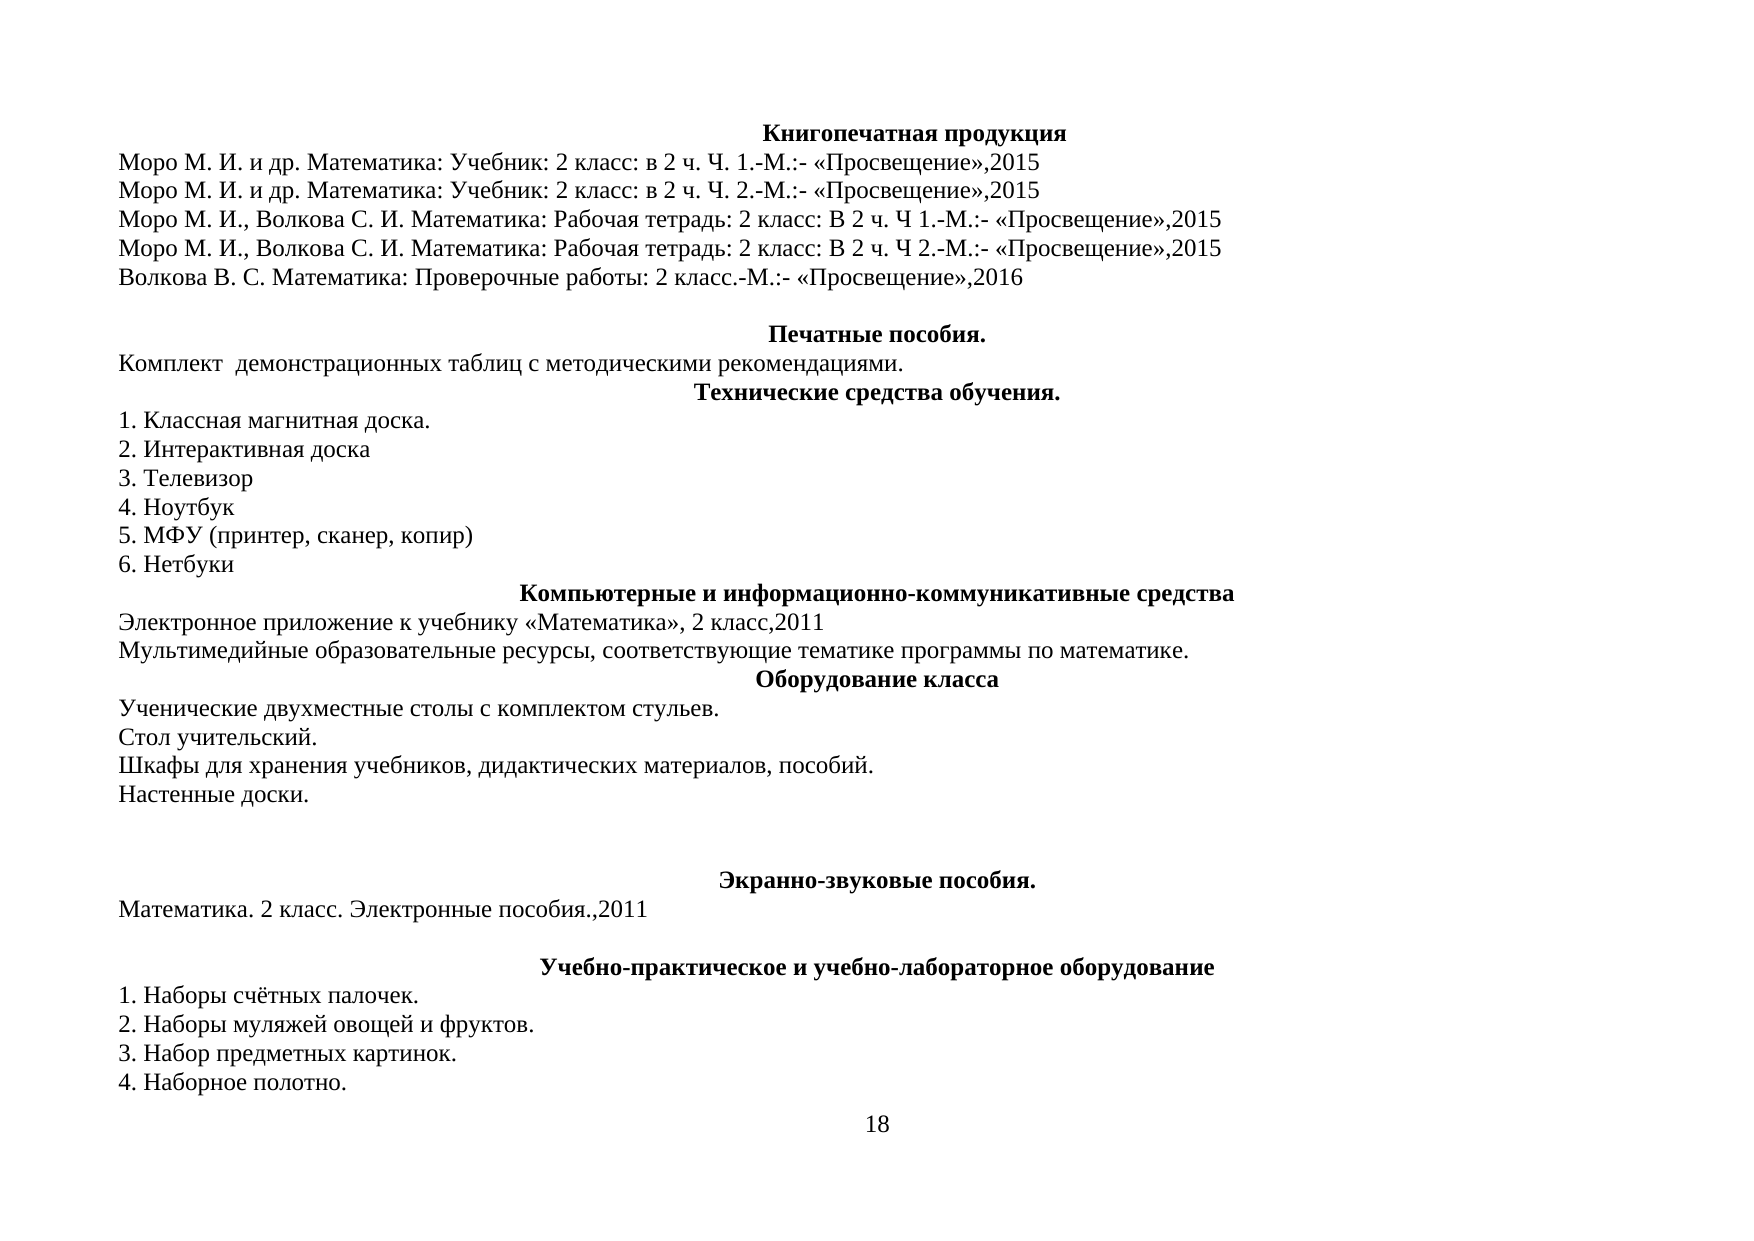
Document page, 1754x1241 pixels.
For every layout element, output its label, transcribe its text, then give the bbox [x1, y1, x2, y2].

text 3. Телевизор [118, 463, 1636, 492]
text Моро М. И. и др. Математика: Учебник: 2 класс: в 2 ч. Ч. 1.-М.:- «Просвещение»,2015 [118, 147, 1636, 176]
text Ученические двухместные столы с комплектом стульев. [118, 693, 1636, 722]
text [118, 981, 1636, 1096]
text Шкафы для хранения учебников, дидактических материалов, пособий. [118, 751, 1636, 779]
text Учебно-практическое и учебно-лабораторное оборудование [118, 952, 1636, 981]
list Книгопечатная продукция [193, 118, 1636, 147]
text Компьютерные и информационно-коммуникативные средства [118, 578, 1636, 607]
text Печатные пособия. [118, 319, 1636, 348]
text Моро М. И. и др. Математика: Учебник: 2 класс: в 2 ч. Ч. 2.-М.:- «Просвещение»,2015 [118, 176, 1636, 204]
text Моро М. И., Волкова С. И. Математика: Рабочая тетрадь: 2 класс: В 2 ч. Ч 2.-М.:- «Просвещение»,2015 [118, 233, 1636, 262]
text 6. Нетбуки [118, 549, 1636, 578]
text Оборудование класса [118, 664, 1636, 693]
text Экранно-звуковые пособия. [118, 866, 1636, 894]
text Моро М. И., Волкова С. И. Математика: Рабочая тетрадь: 2 класс: В 2 ч. Ч 1.-М.:- «Просвещение»,2015 [118, 204, 1636, 233]
text 1. Классная магнитная доска. [118, 406, 1636, 434]
text Стол учительский. [118, 722, 1636, 751]
text Электронное приложение к учебнику «Математика», 2 класс,2011 [118, 607, 1636, 636]
text Технические средства обучения. [118, 377, 1636, 406]
text Волкова В. С. Математика: Проверочные работы: 2 класс.-М.:- «Просвещение»,2016 [118, 262, 1636, 291]
text Мультимедийные образовательные ресурсы, соответствующие тематике программы по математике. [118, 636, 1636, 664]
text Математика. 2 класс. Электронные пособия.,2011 [118, 894, 1636, 923]
text 4. Ноутбук [118, 492, 1636, 521]
text Комплект демонстрационных таблиц с методическими рекомендациями. [118, 348, 1636, 377]
text 2. Интерактивная доска [118, 434, 1636, 463]
text 5. МФУ (принтер, сканер, копир) [118, 521, 1636, 549]
text Настенные доски. [118, 779, 1636, 808]
